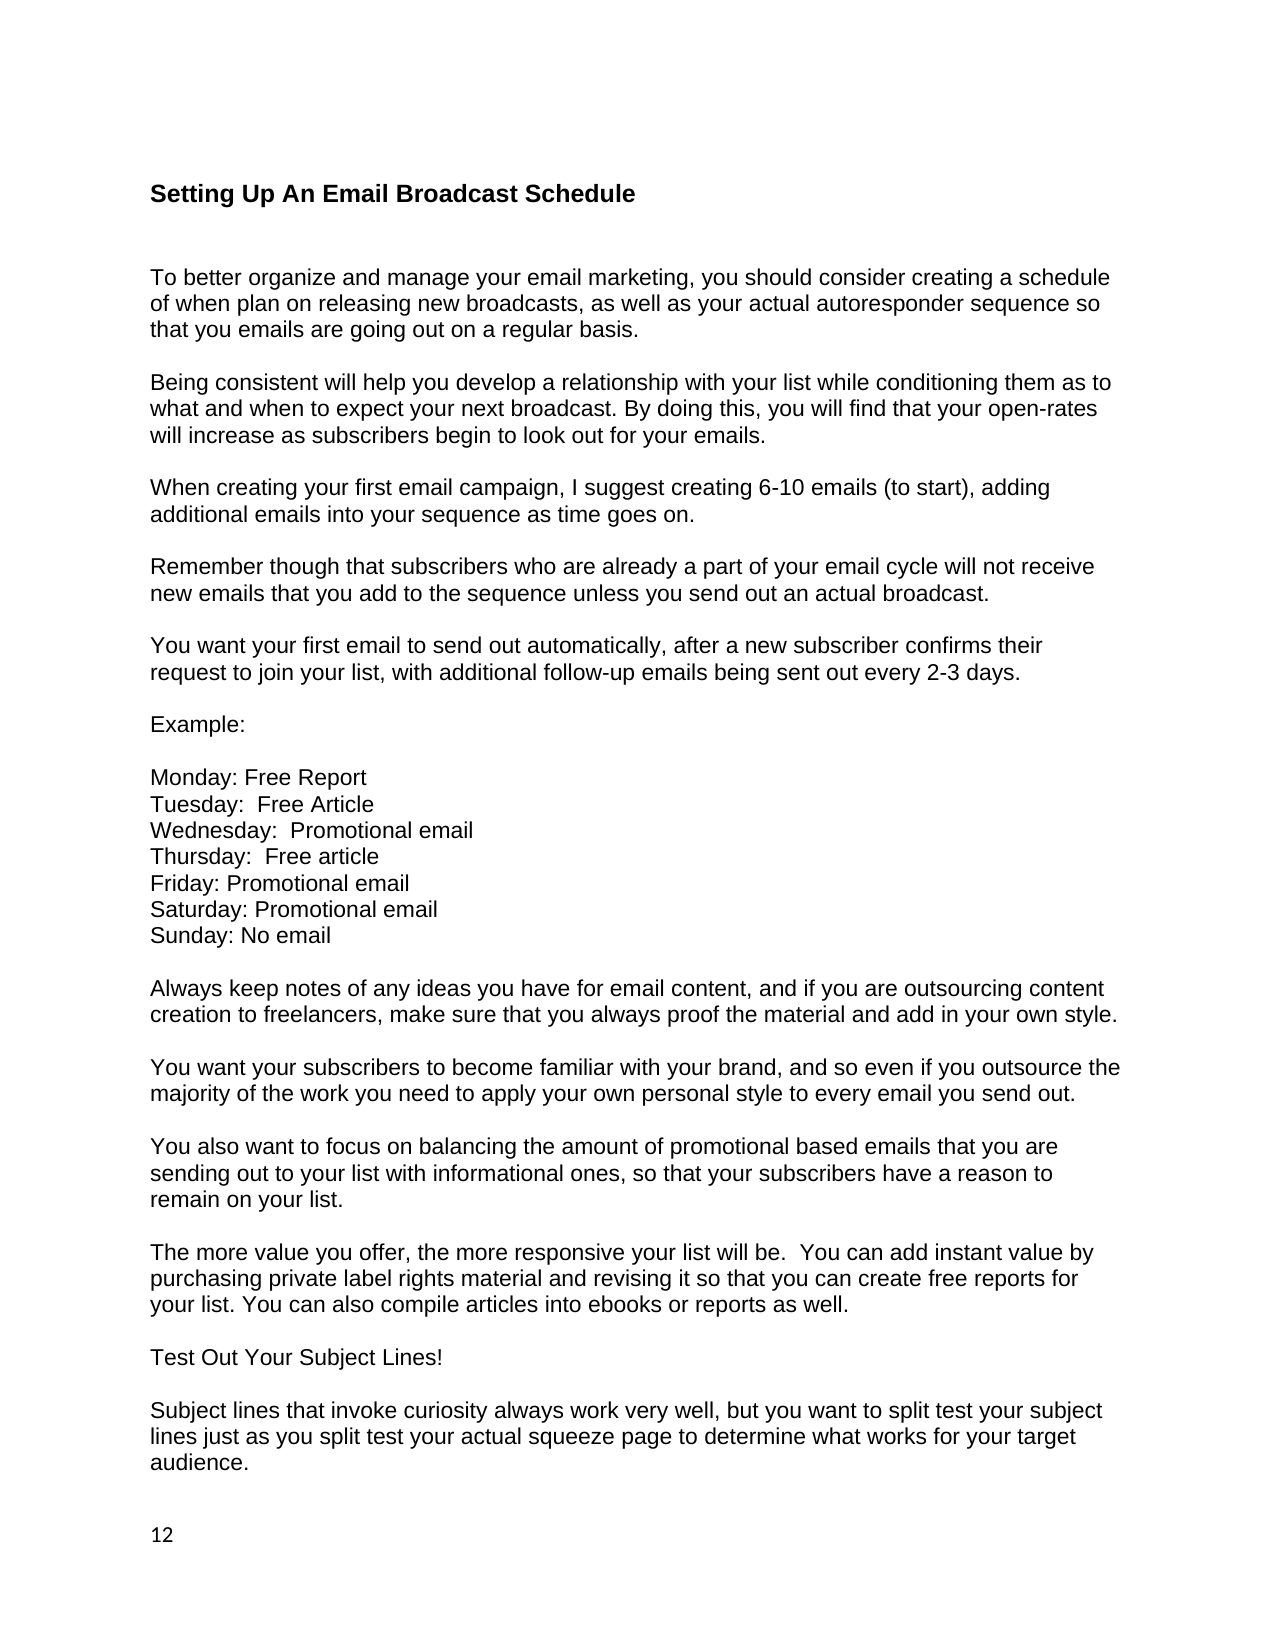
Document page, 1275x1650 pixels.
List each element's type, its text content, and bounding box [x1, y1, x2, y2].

text Test Out Your Subject Lines! [150, 1344, 1125, 1370]
text Friday: Promotional email [150, 869, 1125, 896]
text Monday: Free Report [150, 764, 1125, 791]
text You want your first email to send out automatically, after a new subscriber confirms their request to join your list, with additional follow-up emails being sent out every 2-3 days. [150, 632, 1125, 685]
text When creating your first email campaign, I suggest creating 6-10 emails (to start), adding additional emails into your sequence as time goes on. [150, 474, 1125, 527]
text Example: [150, 711, 1125, 738]
text To better organize and manage your email marketing, you should consider creating a schedule of when plan on releasing new broadcasts, as well as your actual autoresponder sequence so that you emails are going out on a regular basis. [150, 263, 1125, 342]
text Being consistent will help you develop a relationship with your list while conditioning them as to what and when to expect your next broadcast. By doing this, you will find that your open-rates will increase as subscribers begin to look out for your emails. [150, 369, 1125, 448]
text Remember though that subscribers who are already a part of your email cycle will not receive new emails that you add to the sequence unless you send out an actual broadcast. [150, 553, 1125, 606]
text Thursday: Free article [150, 843, 1125, 869]
text You want your subscribers to become familiar with your brand, and so even if you outsource the majority of the work you need to apply your own personal style to every email you send out. [150, 1054, 1125, 1107]
subtitle Setting Up An Email Broadcast Schedule [150, 179, 1125, 208]
text Always keep notes of any ideas you have for email content, and if you are outsourcing content creation to freelancers, make sure that you always proof the material and add in your own style. [150, 975, 1125, 1028]
text You also want to focus on balancing the amount of promotional based emails that you are sending out to your list with informational ones, so that your subscribers have a reason to remain on your list. [150, 1133, 1125, 1212]
text Sunday: No email [150, 922, 1125, 949]
text The more value you offer, the more responsive your list will be. You can add instant value by purchasing private label rights material and revising it so that you can create free reports for your list. You can also compile articles into ebooks or reports as well. [150, 1238, 1125, 1318]
text Subject lines that invoke curiosity always work very well, but you want to split test your subject lines just as you split test your actual squeeze page to determine what works for your target audience. [150, 1397, 1125, 1476]
text Tuesday: Free Article [150, 791, 1125, 817]
text Wednesday: Promotional email [150, 817, 1125, 843]
text Saturday: Promotional email [150, 896, 1125, 922]
